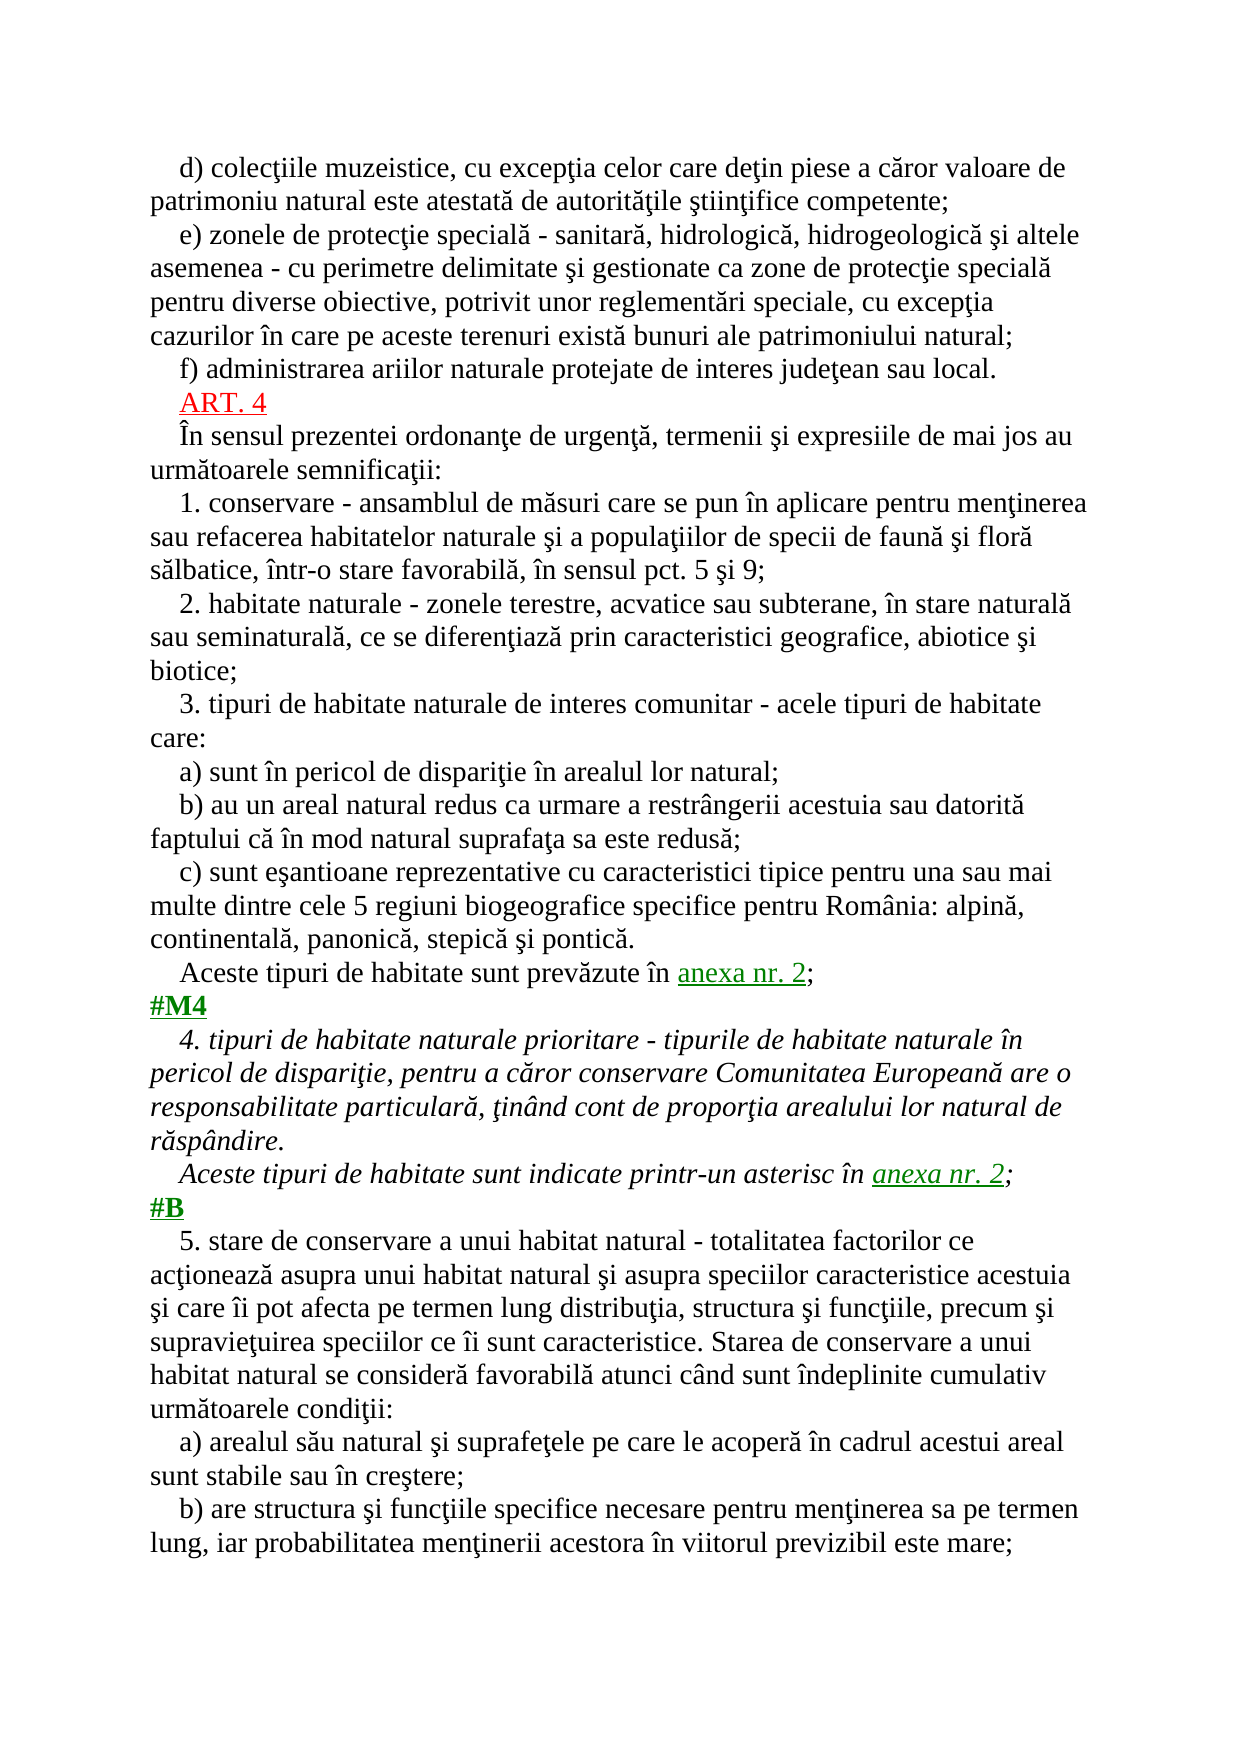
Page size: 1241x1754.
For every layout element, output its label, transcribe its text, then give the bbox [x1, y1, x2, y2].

text 1. conservare - ansamblul de măsuri care se pun în aplicare pentru menţinerea sau refacerea habitatelor naturale şi a populaţiilor de specii de faună şi floră sălbatice, într-o stare favorabilă, în sensul pct. 5 şi 9; [150, 485, 1090, 586]
text Aceste tipuri de habitate sunt prevăzute în anexa nr. 2; [150, 955, 1090, 988]
text e) zonele de protecţie specială - sanitară, hidrologică, hidrogeologică şi altele asemenea - cu perimetre delimitate şi gestionate ca zone de protecţie specială pentru diverse obiective, potrivit unor reglementări speciale, cu excepţia cazurilor în care pe aceste terenuri există bunuri ale patrimoniului natural; [150, 217, 1090, 351]
text #M4 [150, 988, 1090, 1022]
text #B [150, 1190, 1090, 1223]
text d) colecţiile muzeistice, cu excepţia celor care deţin piese a căror valoare de patrimoniu natural este atestată de autorităţile ştiinţifice competente; [150, 150, 1090, 217]
text b) au un areal natural redus ca urmare a restrângerii acestuia sau datorită faptului că în mod natural suprafaţa sa este redusă; [150, 787, 1090, 854]
text ART. 4 [150, 385, 1090, 418]
text Aceste tipuri de habitate sunt indicate printr-un asterisc în anexa nr. 2; [150, 1156, 1090, 1190]
text 4. tipuri de habitate naturale prioritare - tipurile de habitate naturale în pericol de dispariţie, pentru a căror conservare Comunitatea Europeană are o responsabilitate particulară, ţinând cont de proporţia arealului lor natural de răspândire. [150, 1022, 1090, 1156]
text 3. tipuri de habitate naturale de interes comunitar - acele tipuri de habitate care: [150, 687, 1090, 754]
text 5. stare de conservare a unui habitat natural - totalitatea factorilor ce acţionează asupra unui habitat natural şi asupra speciilor caracteristice acestuia şi care îi pot afecta pe termen lung distribuţia, structura şi funcţiile, precum şi supravieţuirea speciilor ce îi sunt caracteristice. Starea de conservare a unui habitat natural se consideră favorabilă atunci când sunt îndeplinite cumulativ următoarele condiţii: [150, 1223, 1090, 1424]
text a) sunt în pericol de dispariţie în arealul lor natural; [150, 754, 1090, 787]
text În sensul prezentei ordonanţe de urgenţă, termenii şi expresiile de mai jos au următoarele semnificaţii: [150, 418, 1090, 485]
text b) are structura şi funcţiile specifice necesare pentru menţinerea sa pe termen lung, iar probabilitatea menţinerii acestora în viitorul previzibil este mare; [150, 1492, 1090, 1559]
text a) arealul său natural şi suprafeţele pe care le acoperă în cadrul acestui areal sunt stabile sau în creştere; [150, 1424, 1090, 1492]
text 2. habitate naturale - zonele terestre, acvatice sau subterane, în stare naturală sau seminaturală, ce se diferenţiază prin caracteristici geografice, abiotice şi biotice; [150, 586, 1090, 687]
text c) sunt eşantioane reprezentative cu caracteristici tipice pentru una sau mai multe dintre cele 5 regiuni biogeografice specifice pentru România: alpină, continentală, panonică, stepică şi pontică. [150, 854, 1090, 955]
text f) administrarea ariilor naturale protejate de interes judeţean sau local. [150, 351, 1090, 385]
